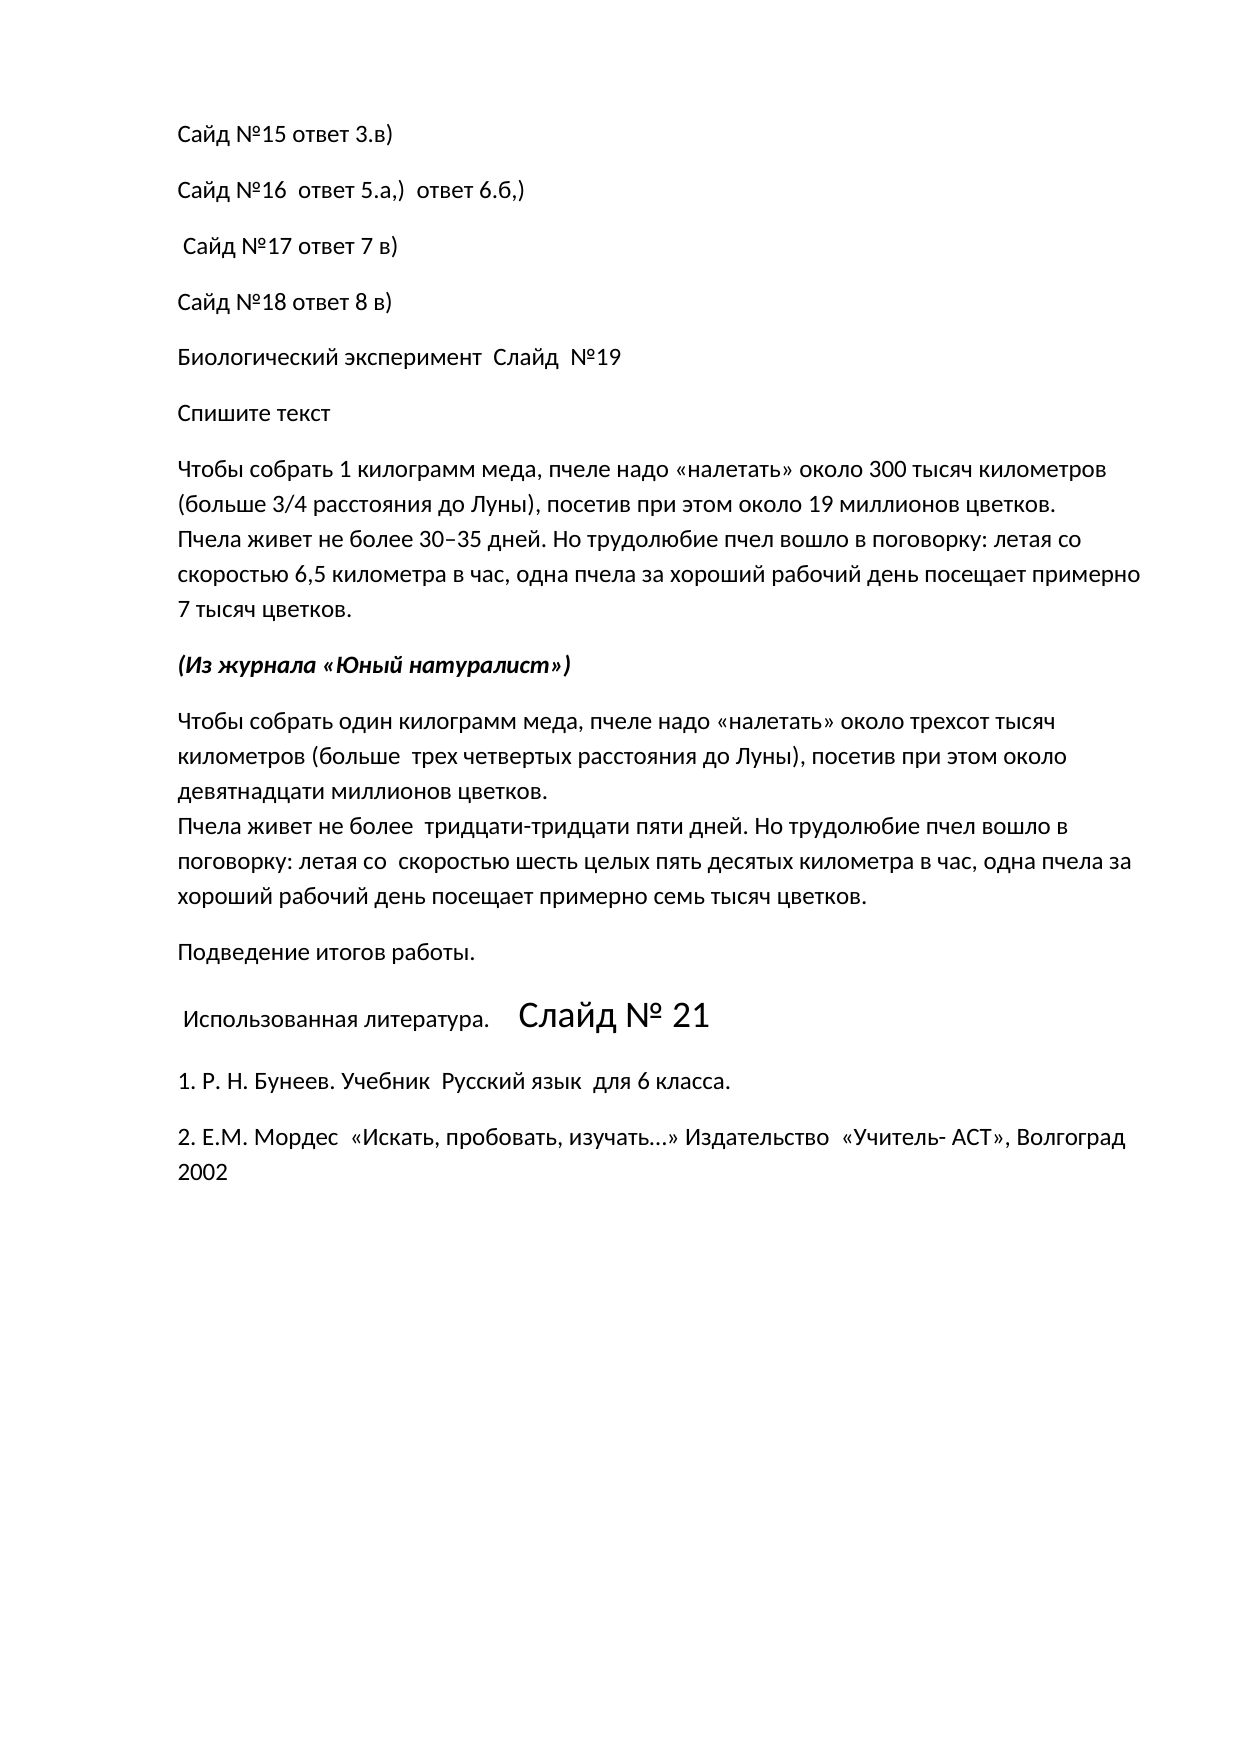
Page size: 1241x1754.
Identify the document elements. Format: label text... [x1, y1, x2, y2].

text Сайд №18 ответ 8 в) [177, 286, 1152, 316]
text Сайд №15 ответ 3.в) [177, 118, 1152, 149]
text Чтобы собрать один килограмм меда, пчеле надо «налетать» около трехсот тысяч километров (больше трех четвертых расстояния до Луны), посетив при этом около девятнадцати миллионов цветков. Пчела живет не более тридцати-тридцати пяти дней. Но трудолюбие пчел вошло в поговорку: летая со скоростью шесть целых пять десятых километра в час, одна пчела за хороший рабочий день посещает примерно семь тысяч цветков. [177, 705, 1152, 910]
text Биологический эксперимент Слайд №19 [177, 341, 1152, 372]
text Чтобы собрать 1 килограмм меда, пчеле надо «налетать» около 300 тысяч километров (больше 3/4 расстояния до Луны), посетив при этом около 19 миллионов цветков. Пчела живет не более 30–35 дней. Но трудолюбие пчел вошло в поговорку: летая со скоростью 6,5 километра в час, одна пчела за хороший рабочий день посещает примерно 7 тысяч цветков. [177, 453, 1152, 624]
text 1. Р. Н. Бунеев. Учебник Русский язык для 6 класса. [177, 1065, 1152, 1096]
text Сайд №16 ответ 5.а,) ответ 6.б,) [177, 174, 1152, 204]
text Подведение итогов работы. [177, 936, 1152, 966]
text 2. Е.М. Мордес «Искать, пробовать, изучать…» Издательство «Учитель- АСТ», Волгоград 2002 [177, 1121, 1152, 1186]
text Спишите текст [177, 397, 1152, 428]
text Сайд №17 ответ 7 в) [177, 230, 1152, 260]
text Использованная литература. Слайд № 21 [177, 991, 1152, 1037]
text (Из журнала «Юный натуралист») [177, 649, 1152, 679]
